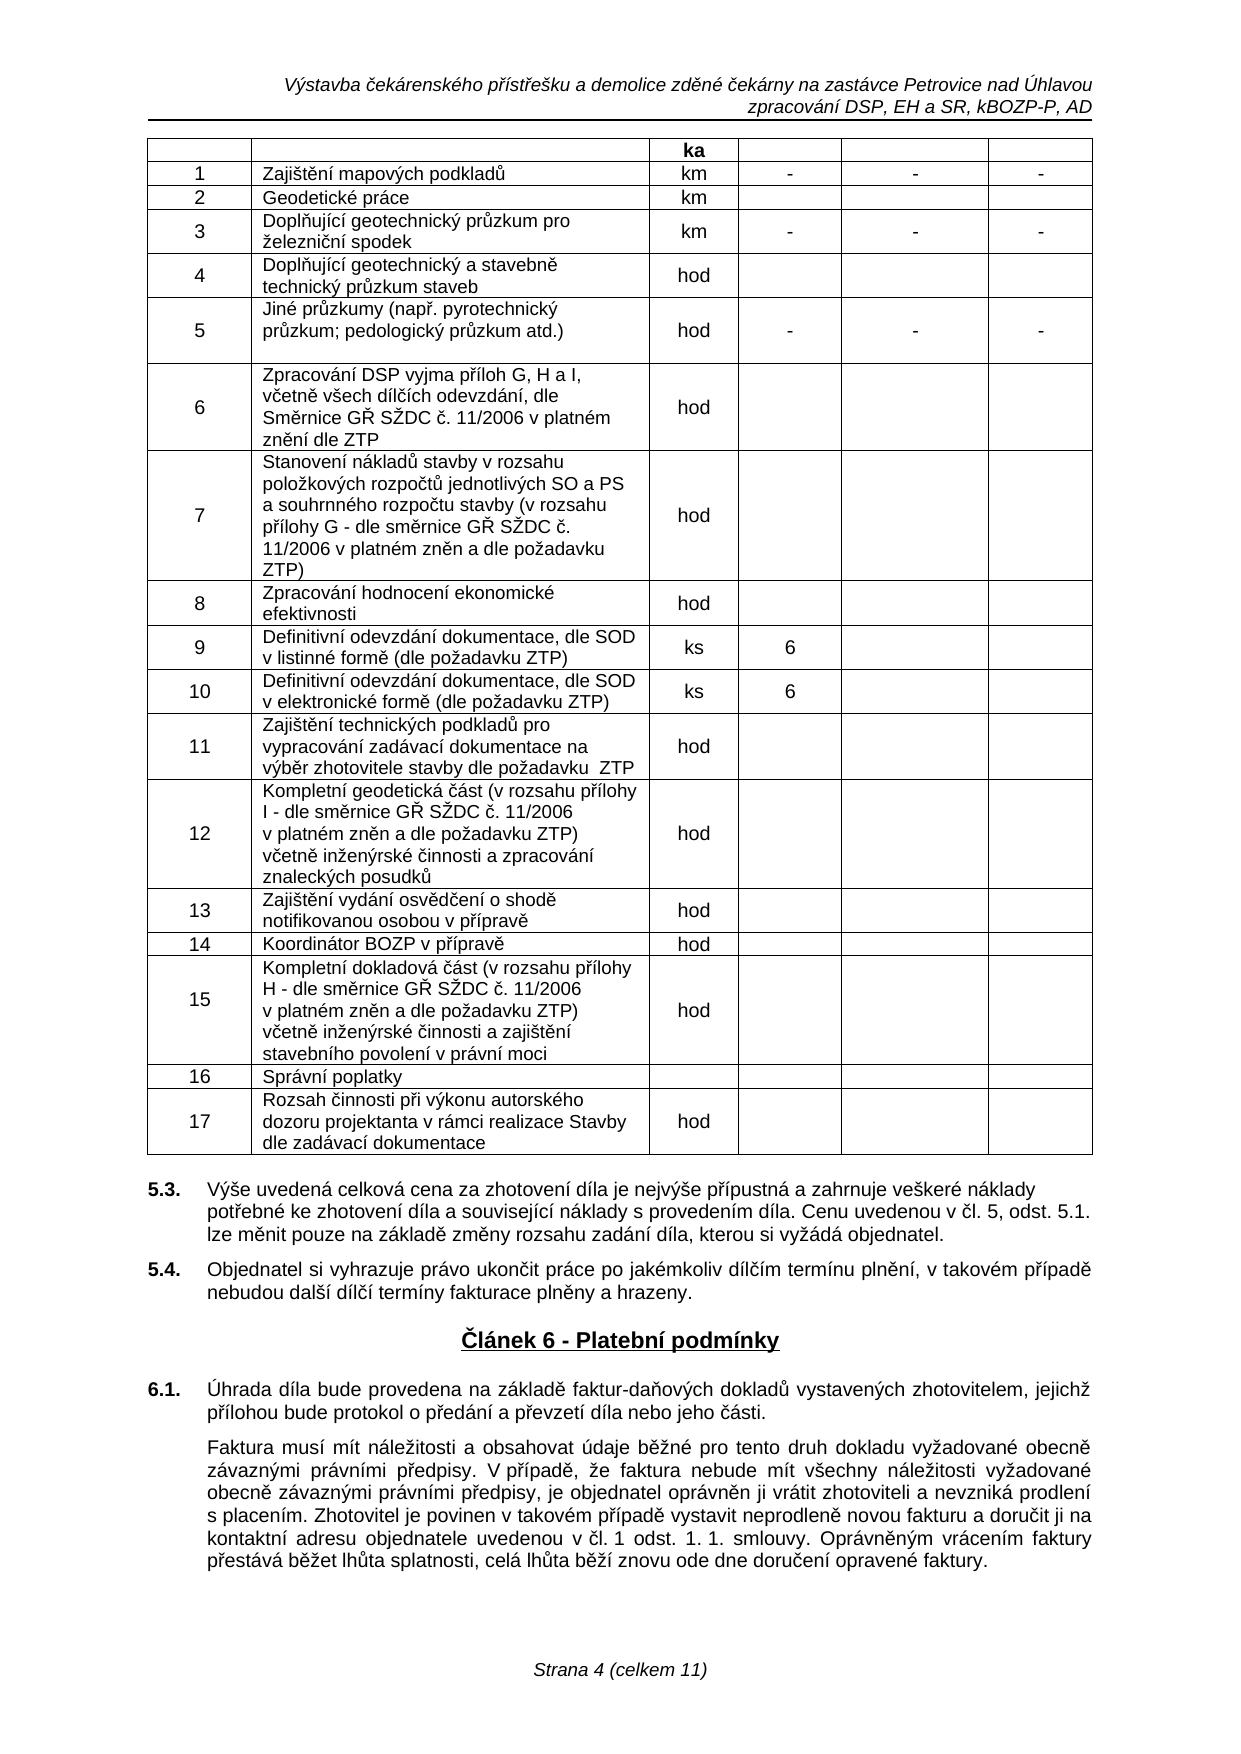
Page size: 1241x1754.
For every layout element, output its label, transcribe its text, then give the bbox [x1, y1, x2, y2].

table_cell [650, 1065, 738, 1088]
table_cell 11 [148, 714, 251, 779]
table_cell - [739, 162, 841, 185]
table_cell [739, 933, 841, 955]
table_cell 14 [148, 933, 251, 955]
table_cell [842, 254, 988, 297]
table_cell [842, 581, 988, 624]
table_cell Koordinátor BOZP v přípravě [252, 933, 649, 955]
table_cell km [650, 210, 738, 253]
table_cell [989, 670, 1092, 713]
table_cell [842, 670, 988, 713]
table_cell [989, 186, 1092, 209]
table_cell [739, 581, 841, 624]
text 6.1. Úhrada díla bude provedena na základě faktur-daňových dokladů vystavených zhotovitelem, jejichž přílohou bude protokol o předání a převzetí díla nebo jeho části. [148, 1378, 1092, 1423]
table_cell hod [650, 889, 738, 932]
table_cell Kompletní dokladová část (v rozsahu přílohy H - dle směrnice GŘ SŽDC č. 11/2006 v platném zněn a dle požadavku ZTP) včetně inženýrské činnosti a zajištění stavebního povolení v právní moci [252, 956, 649, 1064]
table_header Množství *) [739, 139, 841, 161]
table_cell Zajištění technických podkladů pro vypracování zadávací dokumentace na výběr zhotovitele stavby dle požadavku ZTP [252, 714, 649, 779]
text 5.3. Výše uvedená celková cena za zhotovení díla je nejvýše přípustná a zahrnuje veškeré náklady potřebné ke zhotovení díla a související náklady s provedením díla. Cenu uvedenou v čl. 5, odst. 5.1. lze měnit pouze na základě změny rozsahu zadání díla, kterou si vyžádá objednatel. [148, 1177, 1092, 1246]
table_cell Jiné průzkumy (např. pyrotechnický průzkum; pedologický průzkum atd.) [252, 298, 649, 363]
table_cell [989, 451, 1092, 580]
table_cell [989, 364, 1092, 450]
table_cell - [989, 298, 1092, 363]
table_cell - [989, 210, 1092, 253]
table_cell Zajištění vydání osvědčení o shodě notifikovanou osobou v přípravě [252, 889, 649, 932]
table_cell [989, 956, 1092, 1064]
table_cell Zajištění mapových podkladů [252, 162, 649, 185]
table_cell [989, 780, 1092, 887]
table_cell [739, 364, 841, 450]
table_cell Doplňující geotechnický a stavebně technický průzkum staveb [252, 254, 649, 297]
table_cell [842, 780, 988, 887]
text 5.4. Objednatel si vyhrazuje právo ukončit práce po jakémkoliv dílčím termínu plnění, v takovém případě nebudou další dílčí termíny fakturace plněny a hrazeny. [148, 1258, 1092, 1303]
table_cell 16 [148, 1065, 251, 1088]
table_cell - [842, 298, 988, 363]
table_cell hod [650, 581, 738, 624]
table_cell [739, 254, 841, 297]
table_cell hod [650, 254, 738, 297]
table_cell hod [650, 1089, 738, 1154]
table_cell [989, 581, 1092, 624]
table_cell 1 [148, 162, 251, 185]
table_cell [739, 186, 841, 209]
table_cell 10 [148, 670, 251, 713]
text Faktura musí mít náležitosti a obsahovat údaje běžné pro tento druh dokladu vyžadované obecně závaznými právními předpisy. V případě, že faktura nebude mít všechny náležitosti vyžadované obecně závaznými právními předpisy, je objednatel oprávněn ji vrátit zhotoviteli a nevzniká prodlení s placením. Zhotovitel je povinen v takovém případě vystavit neprodleně novou fakturu a doručit ji na kontaktní adresu objednatele uvedenou v čl. 1 odst. 1. 1. smlouvy. Oprávněným vrácením faktury přestává běžet lhůta splatnosti, celá lhůta běží znovu ode dne doručení opravené faktury. [207, 1436, 1092, 1572]
table_cell [842, 1065, 988, 1088]
table_cell [989, 1065, 1092, 1088]
table_cell [989, 933, 1092, 955]
table_cell [739, 1065, 841, 1088]
table_cell [989, 254, 1092, 297]
table_cell 13 [148, 889, 251, 932]
table_cell - [842, 210, 988, 253]
table_cell 6 [739, 626, 841, 669]
table_cell 8 [148, 581, 251, 624]
table_cell hod [650, 780, 738, 887]
table_cell Definitivní odevzdání dokumentace, dle SOD v elektronické formě (dle požadavku ZTP) [252, 670, 649, 713]
table_cell [739, 1089, 841, 1154]
table_cell hod [650, 451, 738, 580]
table_cell [739, 780, 841, 887]
table_cell Doplňující geotechnický průzkum pro železniční spodek [252, 210, 649, 253]
table_cell - [739, 298, 841, 363]
table_cell [989, 889, 1092, 932]
table_cell [842, 451, 988, 580]
table_header Popis [252, 139, 649, 161]
table_cell - [989, 162, 1092, 185]
table_cell Stanovení nákladů stavby v rozsahu položkových rozpočtů jednotlivých SO a PS a souhrnného rozpočtu stavby (v rozsahu přílohy G - dle směrnice GŘ SŽDC č. 11/2006 v platném zněn a dle požadavku ZTP) [252, 451, 649, 580]
table_header Cena celkem *) [989, 139, 1092, 161]
table_cell [842, 889, 988, 932]
table_cell [739, 889, 841, 932]
table_header Položka [148, 139, 251, 161]
table_cell 6 [739, 670, 841, 713]
table_header Měrná jednotka [650, 139, 738, 161]
table_cell km [650, 162, 738, 185]
table_cell [739, 956, 841, 1064]
table_cell [842, 364, 988, 450]
table_cell [989, 626, 1092, 669]
table_cell [989, 714, 1092, 779]
table_cell [842, 956, 988, 1064]
table_cell hod [650, 956, 738, 1064]
table_cell Správní poplatky [252, 1065, 649, 1088]
table_cell Zpracování DSP vyjma příloh G, H a I, včetně všech dílčích odevzdání, dle Směrnice GŘ SŽDC č. 11/2006 v platném znění dle ZTP [252, 364, 649, 450]
table_cell [842, 626, 988, 669]
table_cell 7 [148, 451, 251, 580]
table_cell hod [650, 298, 738, 363]
table_cell Definitivní odevzdání dokumentace, dle SOD v listinné formě (dle požadavku ZTP) [252, 626, 649, 669]
table_cell 3 [148, 210, 251, 253]
table_cell - [842, 162, 988, 185]
table_cell hod [650, 714, 738, 779]
table_cell Geodetické práce [252, 186, 649, 209]
table_cell [842, 1089, 988, 1154]
table_cell [842, 186, 988, 209]
table_cell hod [650, 364, 738, 450]
table_cell [739, 451, 841, 580]
table_cell [842, 714, 988, 779]
table_cell 15 [148, 956, 251, 1064]
table_header Jednotková cena *) [842, 139, 988, 161]
table_cell - [739, 210, 841, 253]
table_cell km [650, 186, 738, 209]
subtitle Článek 6 - Platební podmínky [148, 1327, 1092, 1354]
table_cell 4 [148, 254, 251, 297]
table_cell 5 [148, 298, 251, 363]
table_cell ks [650, 670, 738, 713]
table_cell [739, 714, 841, 779]
table_cell hod [650, 933, 738, 955]
table_cell Rozsah činnosti při výkonu autorského dozoru projektanta v rámci realizace Stavby dle zadávací dokumentace [252, 1089, 649, 1154]
table_cell 17 [148, 1089, 251, 1154]
table_cell Zpracování hodnocení ekonomické efektivnosti [252, 581, 649, 624]
table_cell 6 [148, 364, 251, 450]
table_cell ks [650, 626, 738, 669]
table_cell [989, 1089, 1092, 1154]
table_cell Kompletní geodetická část (v rozsahu přílohy I - dle směrnice GŘ SŽDC č. 11/2006 v platném zněn a dle požadavku ZTP) včetně inženýrské činnosti a zpracování znaleckých posudků [252, 780, 649, 887]
table_cell 9 [148, 626, 251, 669]
table_cell 12 [148, 780, 251, 887]
table_cell [842, 933, 988, 955]
table_cell 2 [148, 186, 251, 209]
